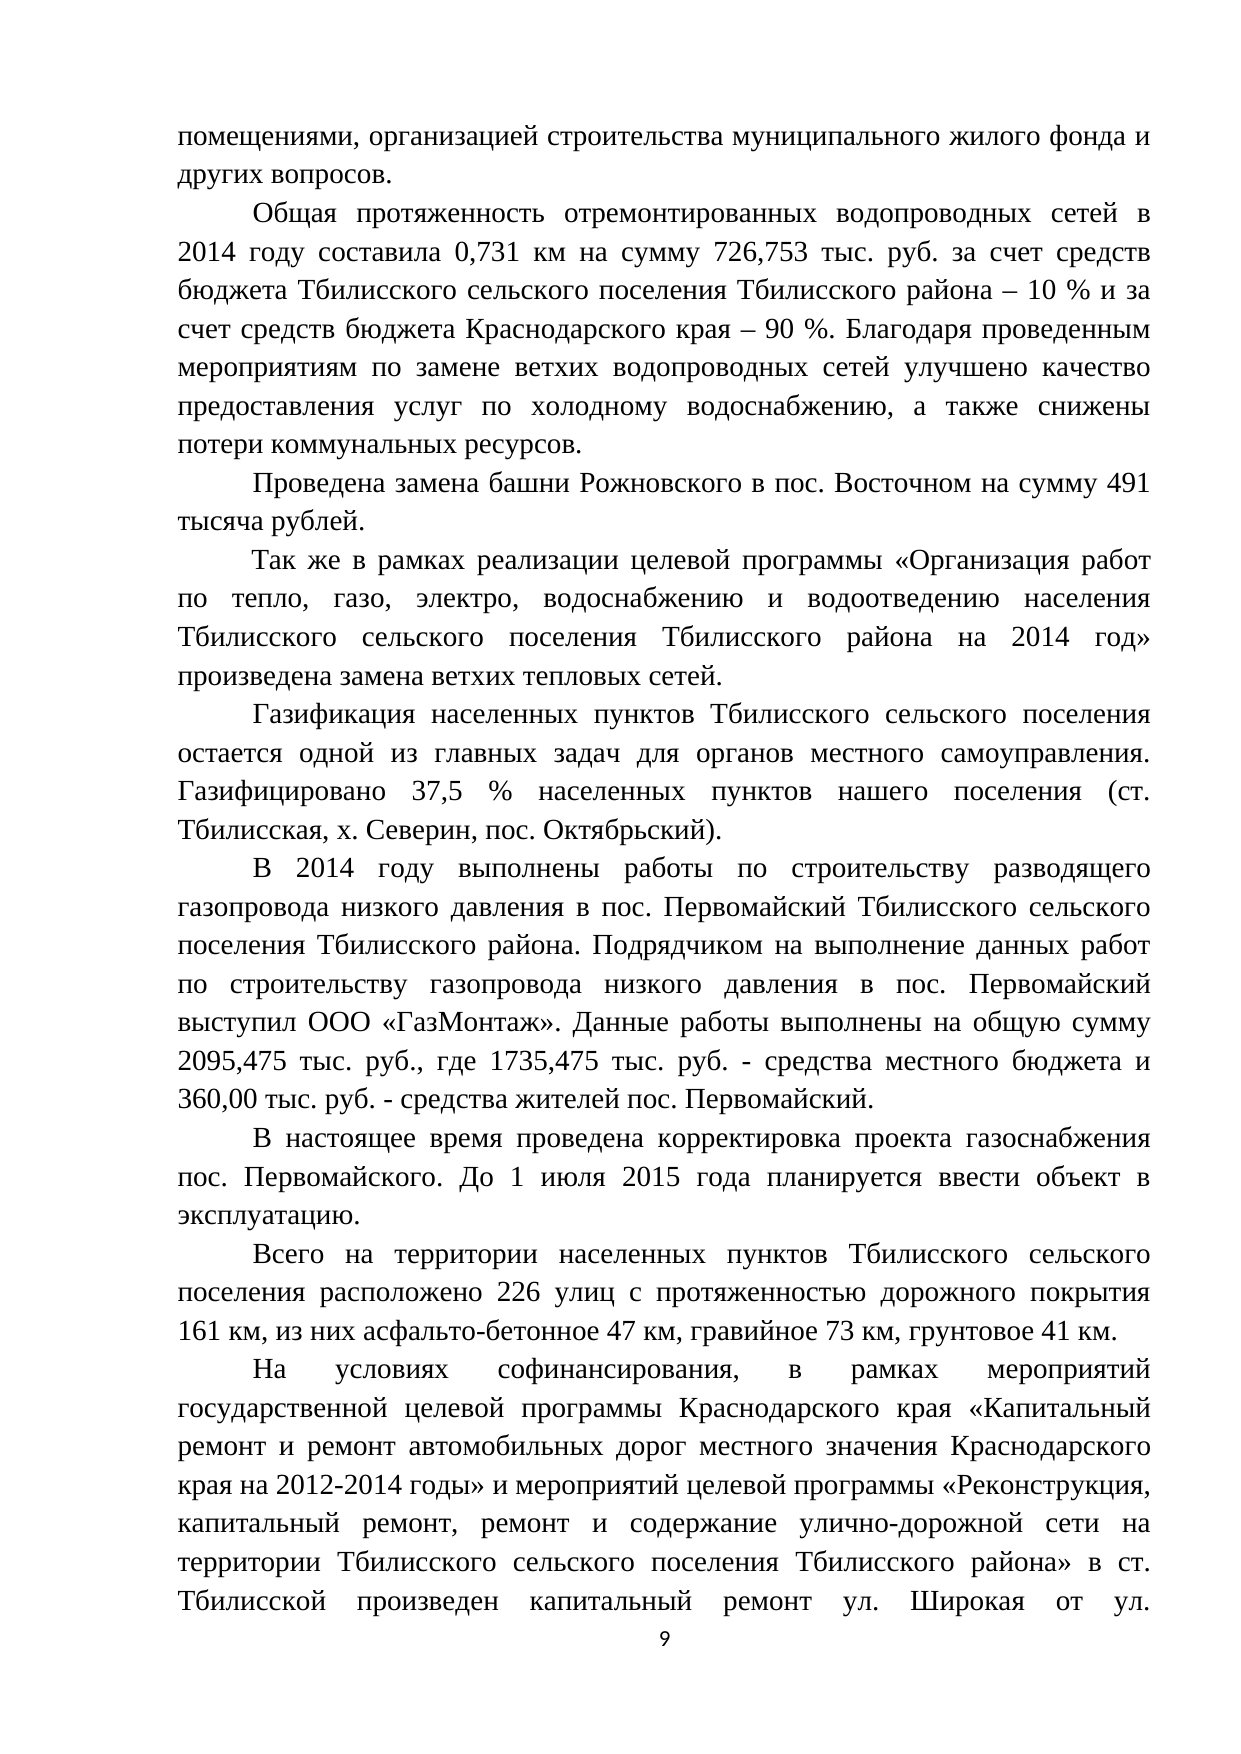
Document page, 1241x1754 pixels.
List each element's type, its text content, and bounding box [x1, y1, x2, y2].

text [177, 118, 1152, 190]
text В настоящее время проведена корректировка проекта газоснабжения пос. Первомайского. До 1 июля 2015 года планируется ввести объект в эксплуатацию. [177, 1120, 1152, 1231]
text Проведена замена башни Рожновского в пос. Восточном на сумму 491 тысяча рублей. [177, 465, 1152, 537]
text Газификация населенных пунктов Тбилисского сельского поселения остается одной из главных задач для органов местного самоуправления. Газифицировано 37,5 % населенных пунктов нашего поселения (ст. Тбилисская, х. Северин, пос. Октябрьский). [177, 696, 1152, 845]
text Так же в рамках реализации целевой программы «Организация работ по тепло, газо, электро, водоснабжению и водоотведению населения Тбилисского сельского поселения Тбилисского района на 2014 год» произведена замена ветхих тепловых сетей. [177, 542, 1152, 691]
text Общая протяженность отремонтированных водопроводных сетей в 2014 году составила на сумму 726,753 тыс. руб. за счет средств бюджета Тбилисского сельского поселения Тбилисского района – 10 % и за счет средств бюджета Краснодарского края – 90 %. Благодаря проведенным мероприятиям по замене ветхих водопроводных сетей улучшено качество предоставления услуг по холодному водоснабжению, а также снижены потери коммунальных ресурсов. [177, 195, 1152, 460]
text Всего на территории населенных пунктов Тбилисского сельского поселения расположено 226 улиц с протяженностью дорожного покрытия , из них асфальто-бетонное , гравийное , грунтовое . [177, 1236, 1152, 1346]
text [177, 1351, 1152, 1616]
text В 2014 году выполнены работы по строительству разводящего газопровода низкого давления в пос. Первомайский Тбилисского сельского поселения Тбилисского района. Подрядчиком на выполнение данных работ по строительству газопровода низкого давления в пос. Первомайский выступил ООО «ГазМонтаж». Данные работы выполнены на общую сумму 2095,475 тыс. руб., где 1735,475 тыс. руб. - средства местного бюджета и 360,00 тыс. руб. - средства жителей пос. Первомайский. [177, 850, 1152, 1115]
